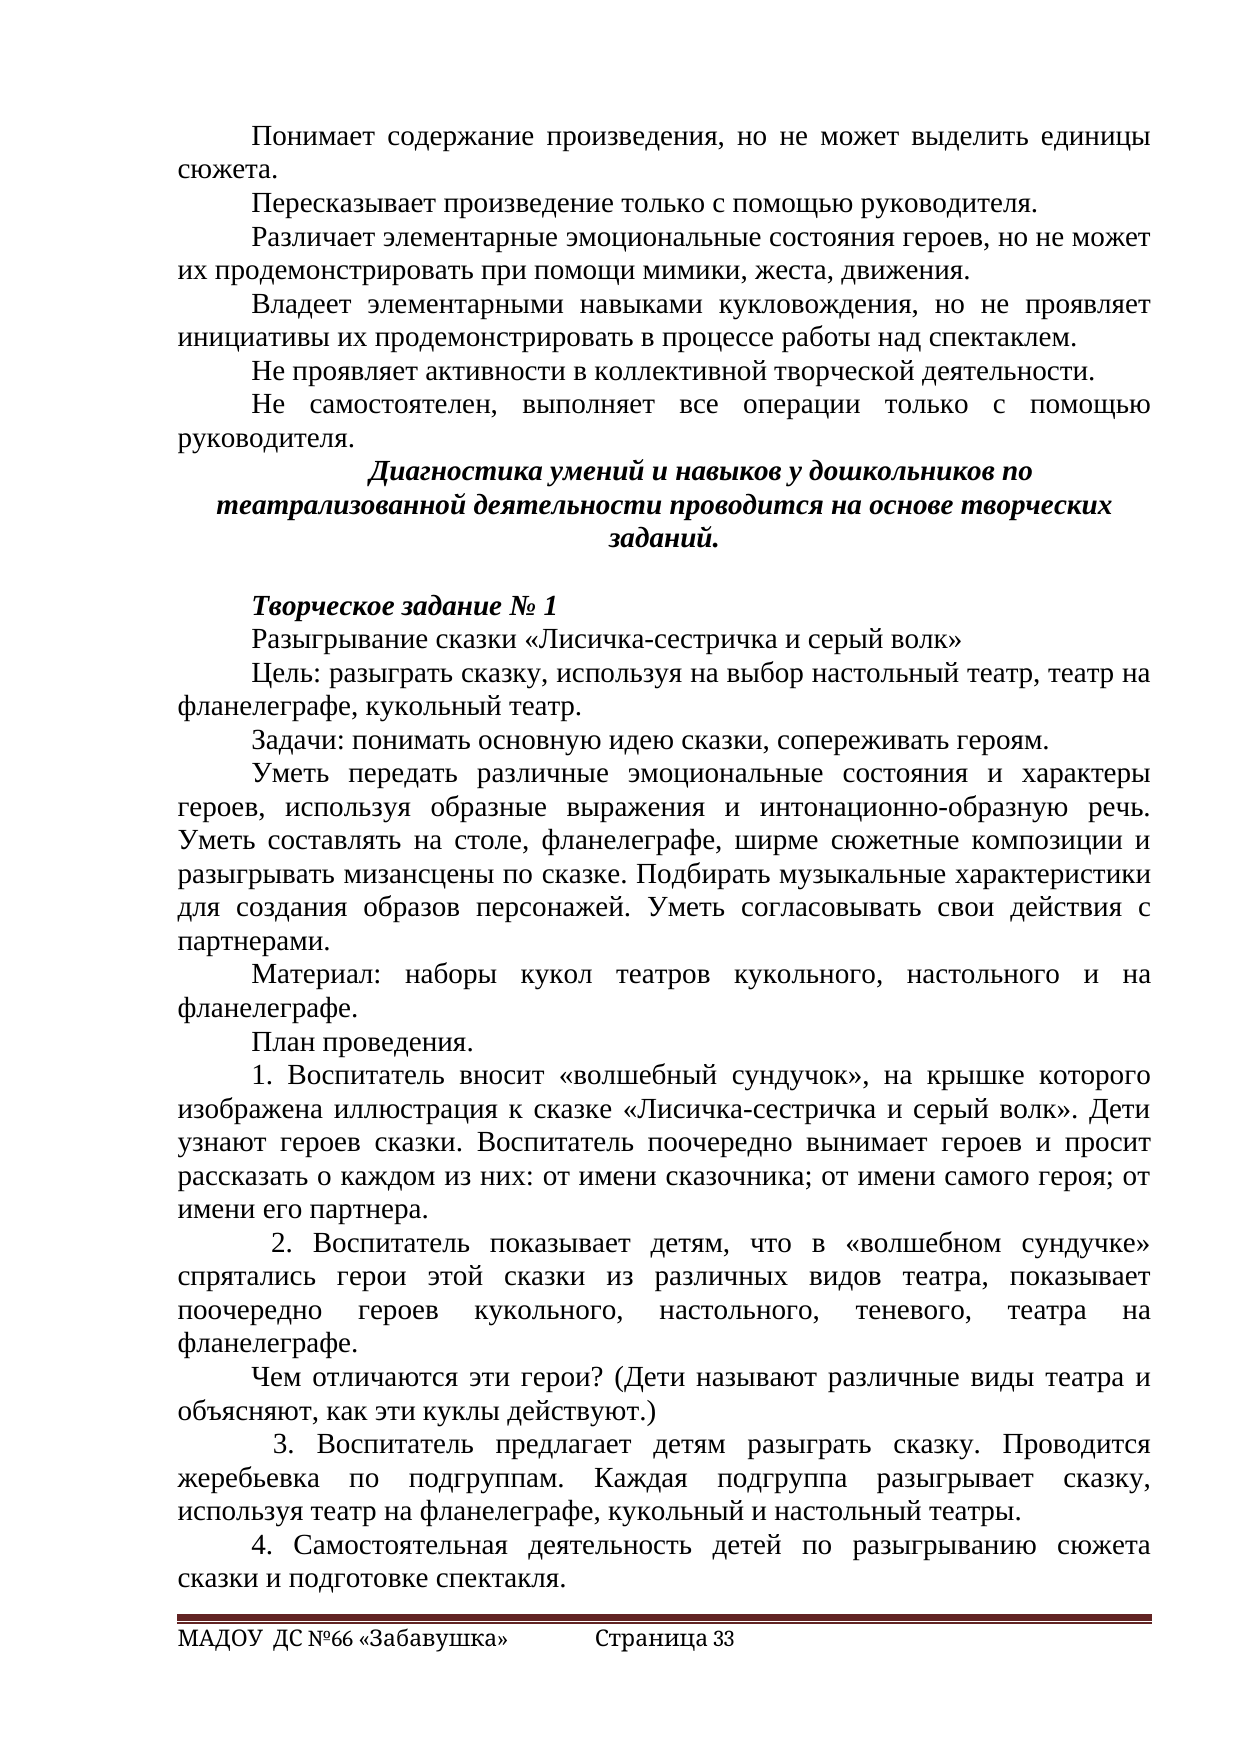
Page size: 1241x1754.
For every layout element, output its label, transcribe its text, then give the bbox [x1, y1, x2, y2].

text План проведения. [177, 1024, 1152, 1057]
text 3. Воспитатель предлагает детям разыграть сказку. Проводится жеребьевка по подгруппам. Каждая подгруппа разыгрывает сказку, используя театр на фланелеграфе, кукольный и настольный театры. [177, 1426, 1152, 1527]
text Не самостоятелен, выполняет все операции только с помощью руководителя. [177, 386, 1152, 453]
text Пересказывает произведение только с помощью руководителя. [177, 185, 1152, 219]
text Задачи: понимать основную идею сказки, сопереживать героям. [177, 722, 1152, 755]
text Чем отличаются эти герои? (Дети называют различные виды театра и объясняют, как эти куклы действуют.) [177, 1359, 1152, 1426]
text Диагностика умений и навыков у дошкольников по театрализованной деятельности проводится на основе творческих заданий. [177, 453, 1152, 554]
text Цель: разыграть сказку, используя на выбор настольный театр, театр на фланелеграфе, кукольный театр. [177, 655, 1152, 722]
text 1. Воспитатель вносит «волшебный сундучок», на крышке которого изображена иллюстрация к сказке «Лисичка-сестричка и серый волк». Дети узнают героев сказки. Воспитатель поочередно вынимает героев и просит рассказать о каждом из них: от имени сказочника; от имени самого героя; от имени его партнера. [177, 1057, 1152, 1225]
text Не проявляет активности в коллективной творческой деятельности. [177, 353, 1152, 386]
text Творческое задание № 1 [177, 588, 1152, 621]
text 4. Самостоятельная деятельность детей по разыгрыванию сюжета сказки и подготовке спектакля. [177, 1527, 1152, 1594]
text Уметь передать различные эмоциональные состояния и характеры героев, используя образные выражения и интонационно-образную речь. Уметь составлять на столе, фланелеграфе, ширме сюжетные композиции и разыгрывать мизансцены по сказке. Подбирать музыкальные характеристики для создания образов персонажей. Уметь согласовывать свои действия с партнерами. [177, 755, 1152, 957]
text Различает элементарные эмоциональные состояния героев, но не может их продемонстрировать при помощи мимики, жеста, движения. [177, 219, 1152, 286]
text 2. Воспитатель показывает детям, что в «волшебном сундучке» спрятались герои этой сказки из различных видов театра, показывает поочередно героев кукольного, настольного, теневого, театра на фланелеграфе. [177, 1225, 1152, 1359]
text Материал: наборы кукол театров кукольного, настольного и на фланелеграфе. [177, 957, 1152, 1024]
text Разыгрывание сказки «Лисичка-сестричка и серый волк» [177, 621, 1152, 655]
text Владеет элементарными навыками кукловождения, но не проявляет инициативы их продемонстрировать в процессе работы над спектаклем. [177, 286, 1152, 353]
text Понимает содержание произведения, но не может выделить единицы сюжета. [177, 118, 1152, 185]
